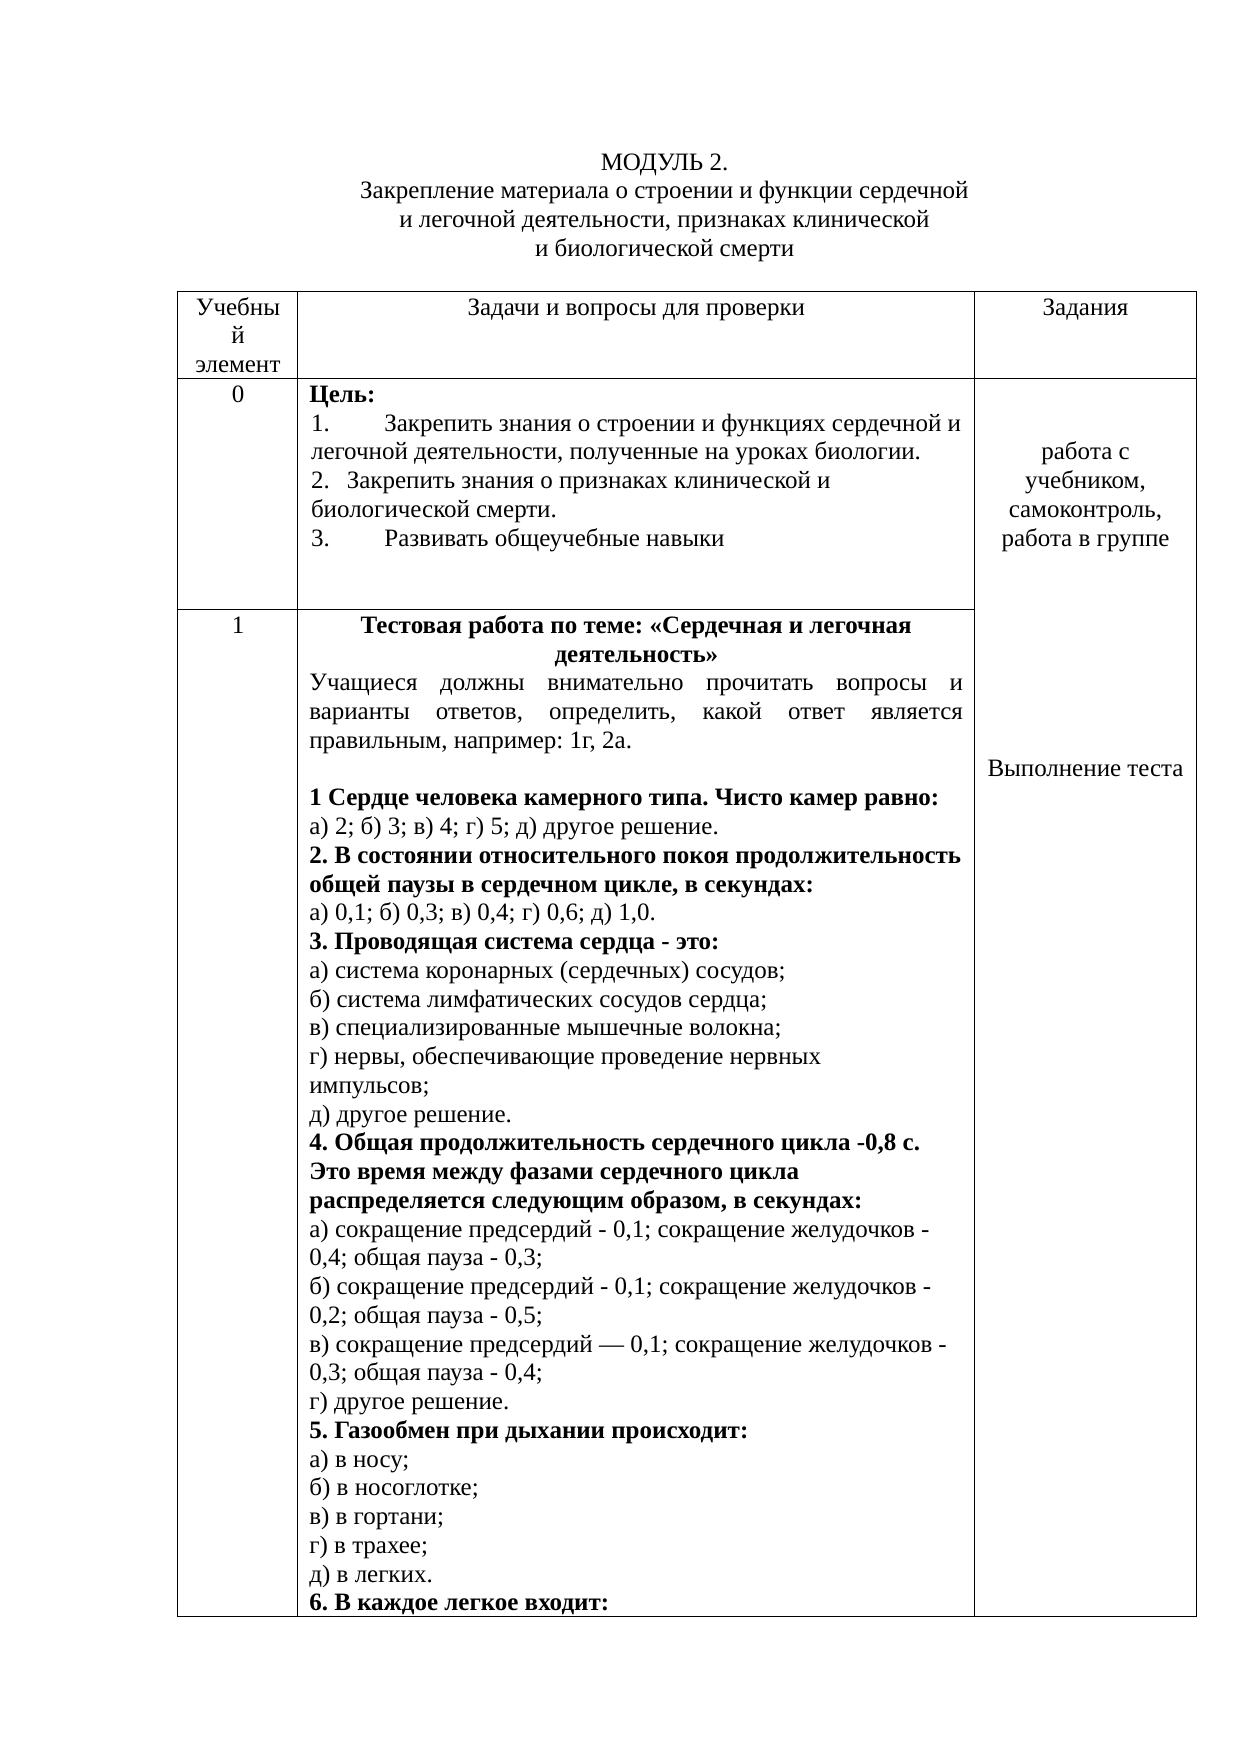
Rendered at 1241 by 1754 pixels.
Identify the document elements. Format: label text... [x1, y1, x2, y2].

table_cell 0 [178, 379, 297, 609]
text МОДУЛЬ 2. [177, 147, 1152, 176]
text и биологической смерти [177, 233, 1152, 262]
table_cell Цель: Закрепить знания о строении и функциях сердечной и легочной деятельности, полученные на уроках биологии. Закрепить знания о признаках клинической и биологической смерти. Развивать общеучебные навыки [298, 379, 974, 609]
table_cell работа с учебником, самоконтроль, работа в группе Выполнение теста [975, 379, 1196, 1616]
table_header Задания [975, 292, 1196, 378]
table_header Задачи и вопросы для проверки [298, 292, 974, 378]
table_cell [298, 610, 974, 1616]
table_cell 1 [178, 610, 297, 1616]
text и легочной деятельности, признаках клинической [177, 204, 1152, 233]
text Закрепление материала о строении и функции сердечной [177, 176, 1152, 204]
table_header Учебный элемент [178, 292, 297, 378]
